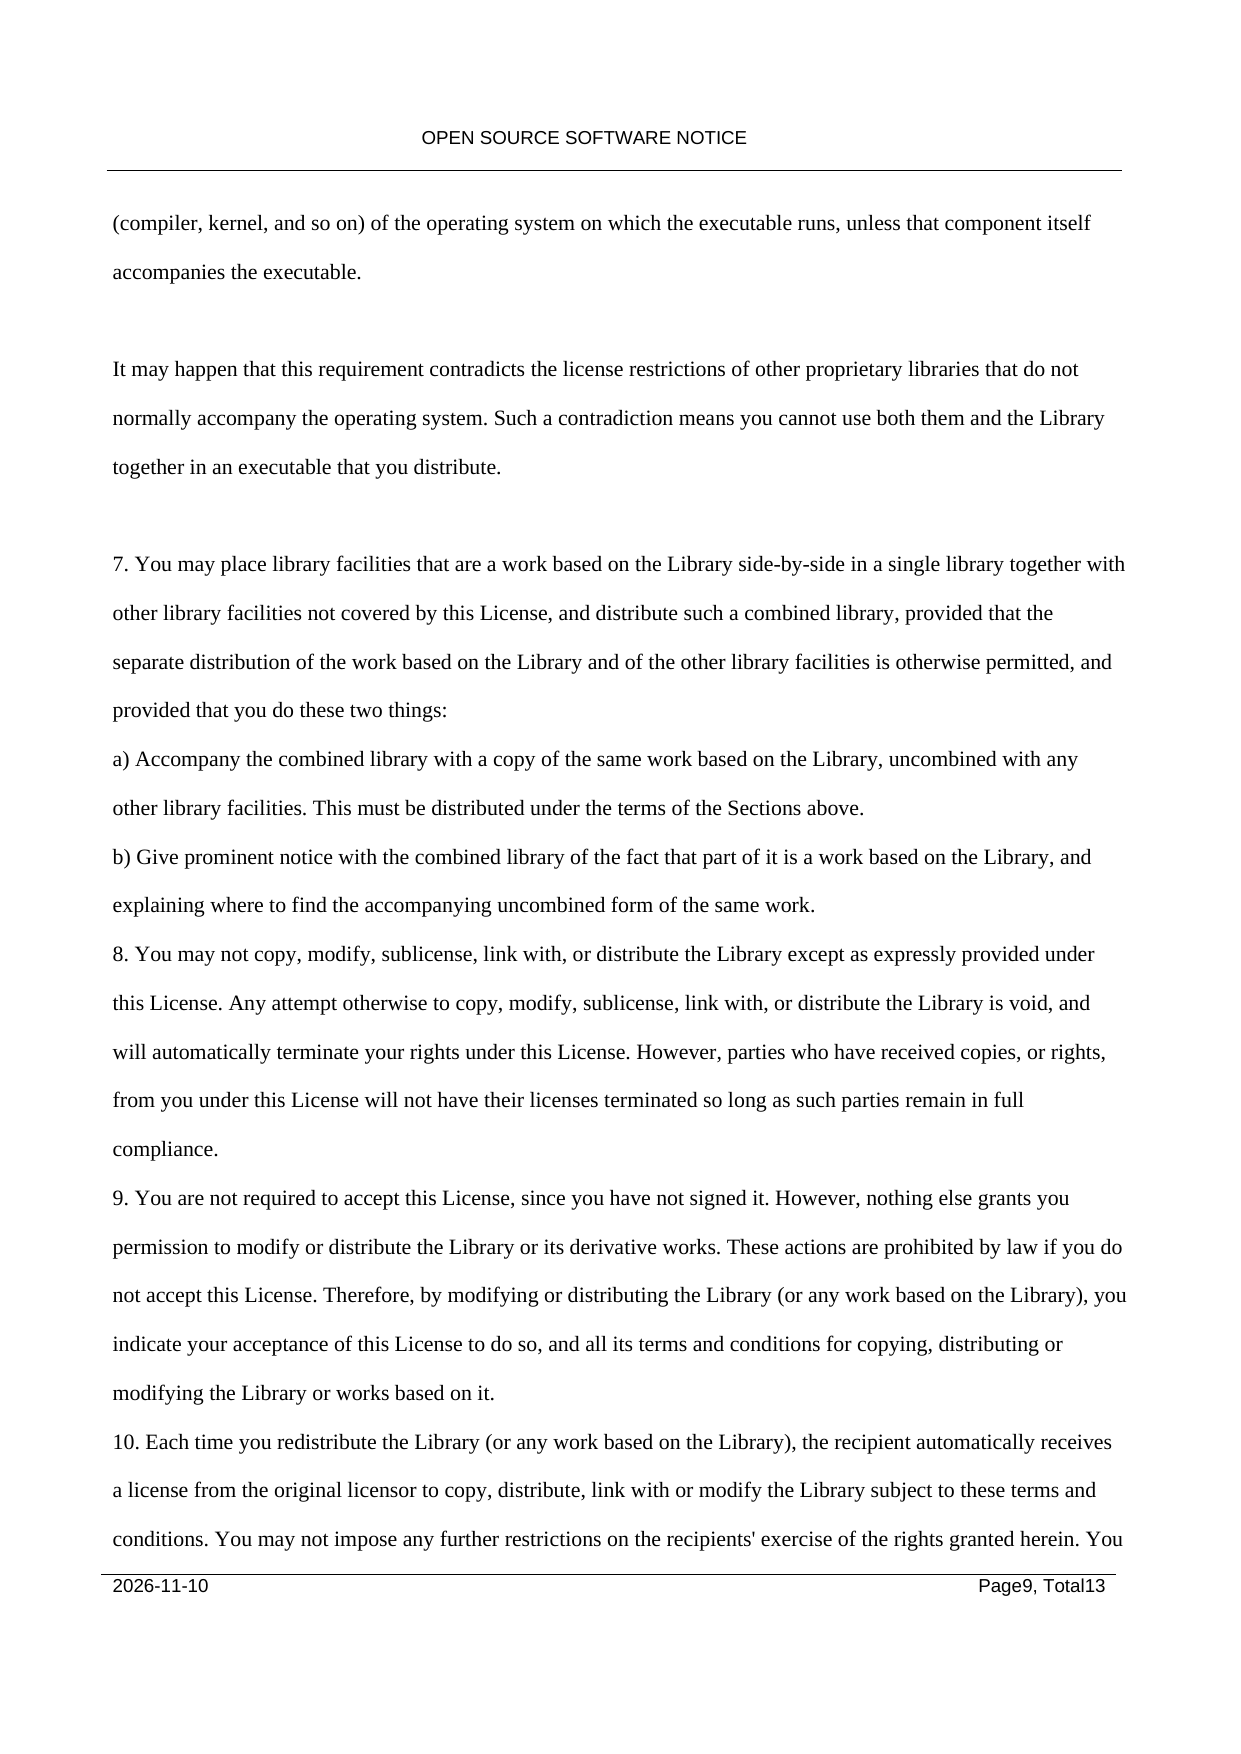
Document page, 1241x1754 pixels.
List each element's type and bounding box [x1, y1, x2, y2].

text [112, 206, 1128, 1555]
